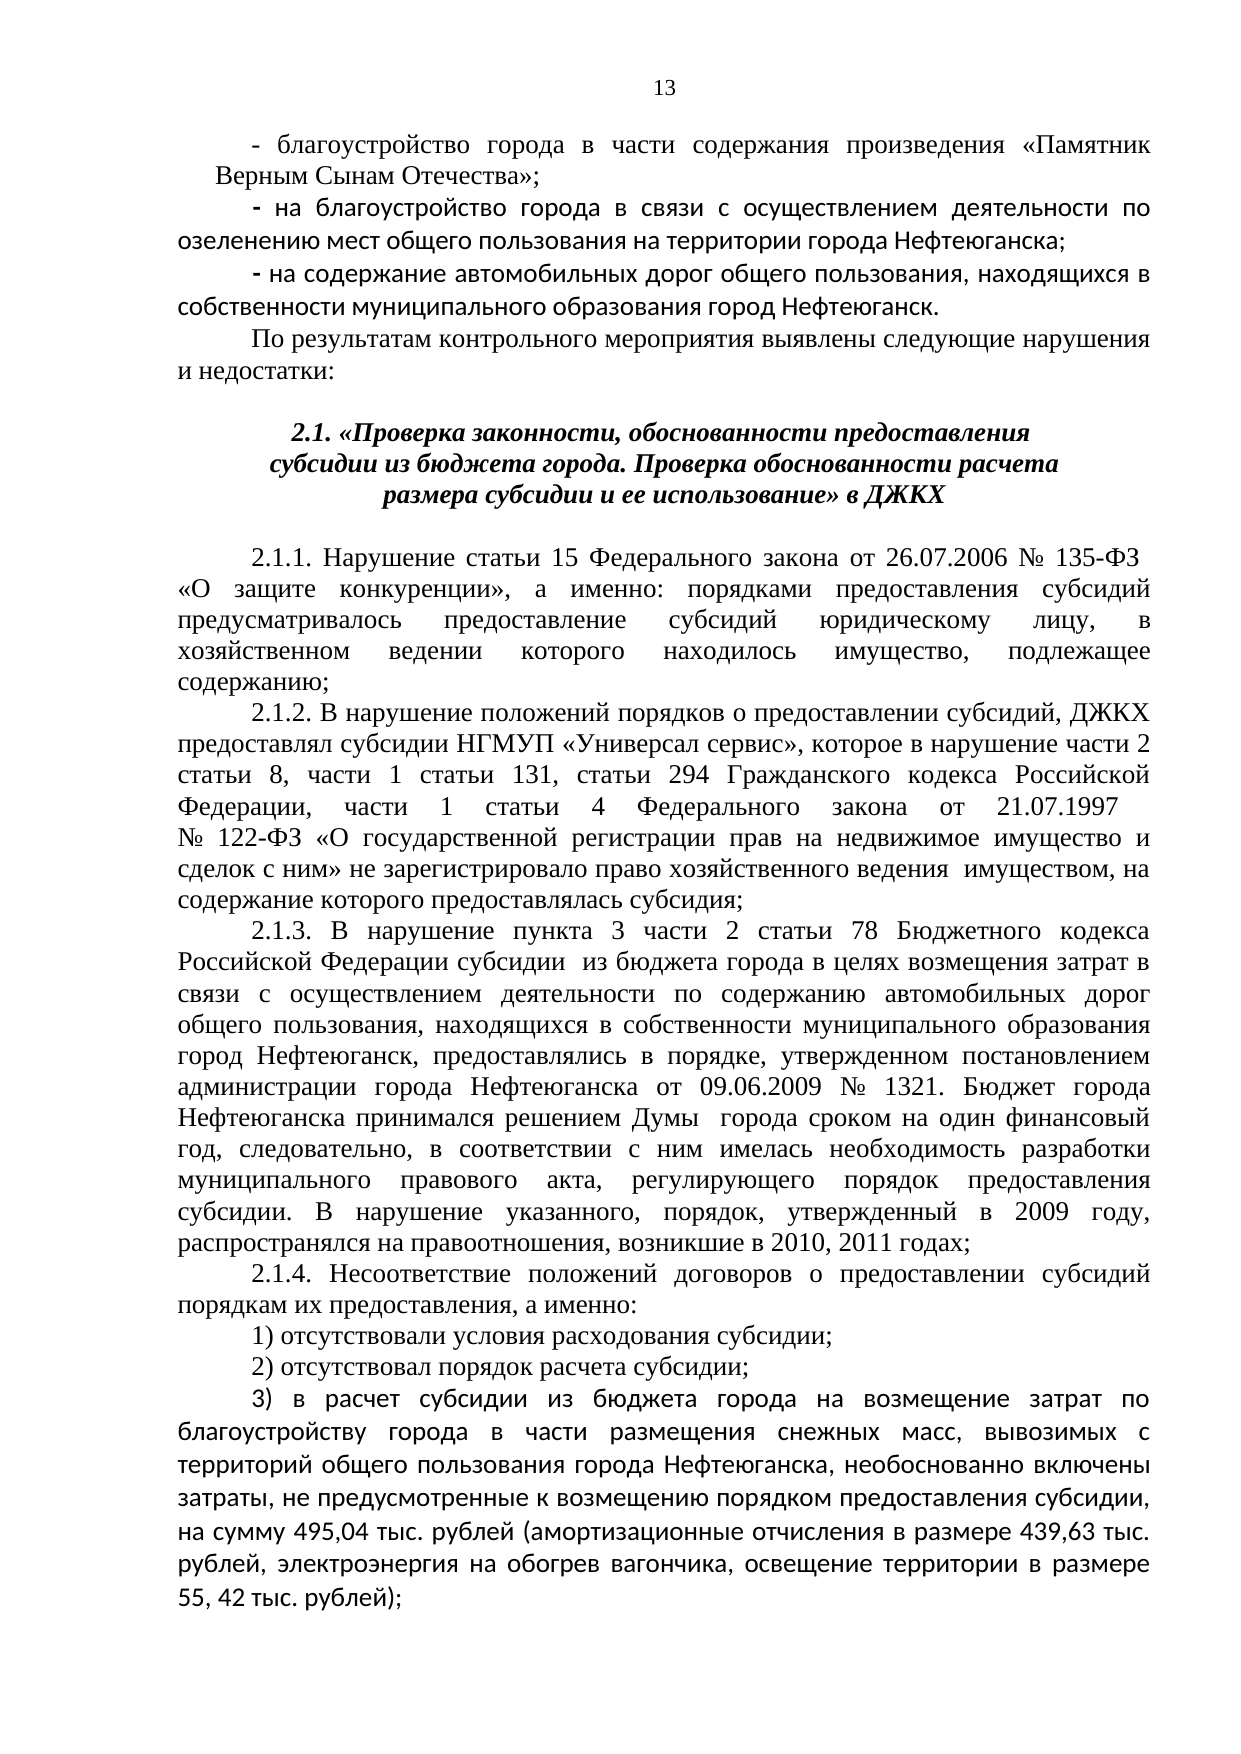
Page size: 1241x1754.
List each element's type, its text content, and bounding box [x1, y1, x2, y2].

text 2) отсутствовал порядок расчета субсидии; [177, 1350, 1152, 1382]
text 2.1.3. В нарушение пункта 3 части 2 статьи 78 Бюджетного кодекса Российской Федерации субсидии из бюджета города в целях возмещения затрат в связи с осуществлением деятельности по содержанию автомобильных дорог общего пользования, находящихся в собственности муниципального образования город Нефтеюганск, предоставлялись в порядке, утвержденном постановлением администрации города Нефтеюганска от 09.06.2009 № 1321. Бюджет города Нефтеюганска принимался решением Думы города сроком на один финансовый год, следовательно, в соответствии с ним имелась необходимость разработки муниципального правового акта, регулирующего порядок предоставления субсидии. В нарушение указанного, порядок, утвержденный в 2009 году, распространялся на правоотношения, возникшие в 2010, 2011 годах; [177, 914, 1152, 1257]
text 2.1.1. Нарушение статьи 15 Федерального закона от 26.07.2006 № 135-ФЗ «О защите конкуренции», а именно: порядками предоставления субсидий предусматривалось предоставление субсидий юридическому лицу, в хозяйственном ведении которого находилось имущество, подлежащее содержанию; [177, 541, 1152, 696]
text 2.1.2. В нарушение положений порядков о предоставлении субсидий, ДЖКХ предоставлял субсидии НГМУП «Универсал сервис», которое в нарушение части 2 статьи 8, части 1 статьи 131, статьи 294 Гражданского кодекса Российской Федерации, части 1 статьи 4 Федерального закона от 21.07.1997 № 122-ФЗ «О государственной регистрации прав на недвижимое имущество и сделок с ним» не зарегистрировало право хозяйственного ведения имуществом, на содержание которого предоставлялась субсидия; [177, 696, 1152, 914]
list 3) в расчет субсидии из бюджета города на возмещение затрат по благоустройству города в части размещения снежных масс, вывозимых с территорий общего пользования города Нефтеюганска, необоснованно включены затраты, не предусмотренные к возмещению порядком предоставления субсидии, на сумму 495,04 тыс. рублей (амортизационные отчисления в размере 439,63 тыс. рублей, электроэнергия на обогрев вагончика, освещение территории в размере 55, 42 тыс. рублей); [177, 1382, 1152, 1613]
list - на благоустройство города в связи с осуществлением деятельности по озеленению мест общего пользования на территории города Нефтеюганска; [177, 191, 1152, 257]
text 2.1. «Проверка законности, обоснованности предоставления субсидии из бюджета города. Проверка обоснованности расчета [177, 416, 1152, 478]
text 2.1.4. Несоответствие положений договоров о предоставлении субсидий порядкам их предоставления, а именно: [177, 1257, 1152, 1319]
text 1) отсутствовали условия расходования субсидии; [177, 1319, 1152, 1350]
list - на содержание автомобильных дорог общего пользования, находящихся в собственности муниципального образования город Нефтеюганск. [177, 257, 1152, 323]
text - благоустройство города в части содержания произведения «Памятник Верным Сынам Отечества»; [215, 128, 1152, 191]
text размера субсидии и ее использование» в ДЖКХ [177, 478, 1152, 509]
text По результатам контрольного мероприятия выявлены следующие нарушения и недостатки: [177, 323, 1152, 385]
